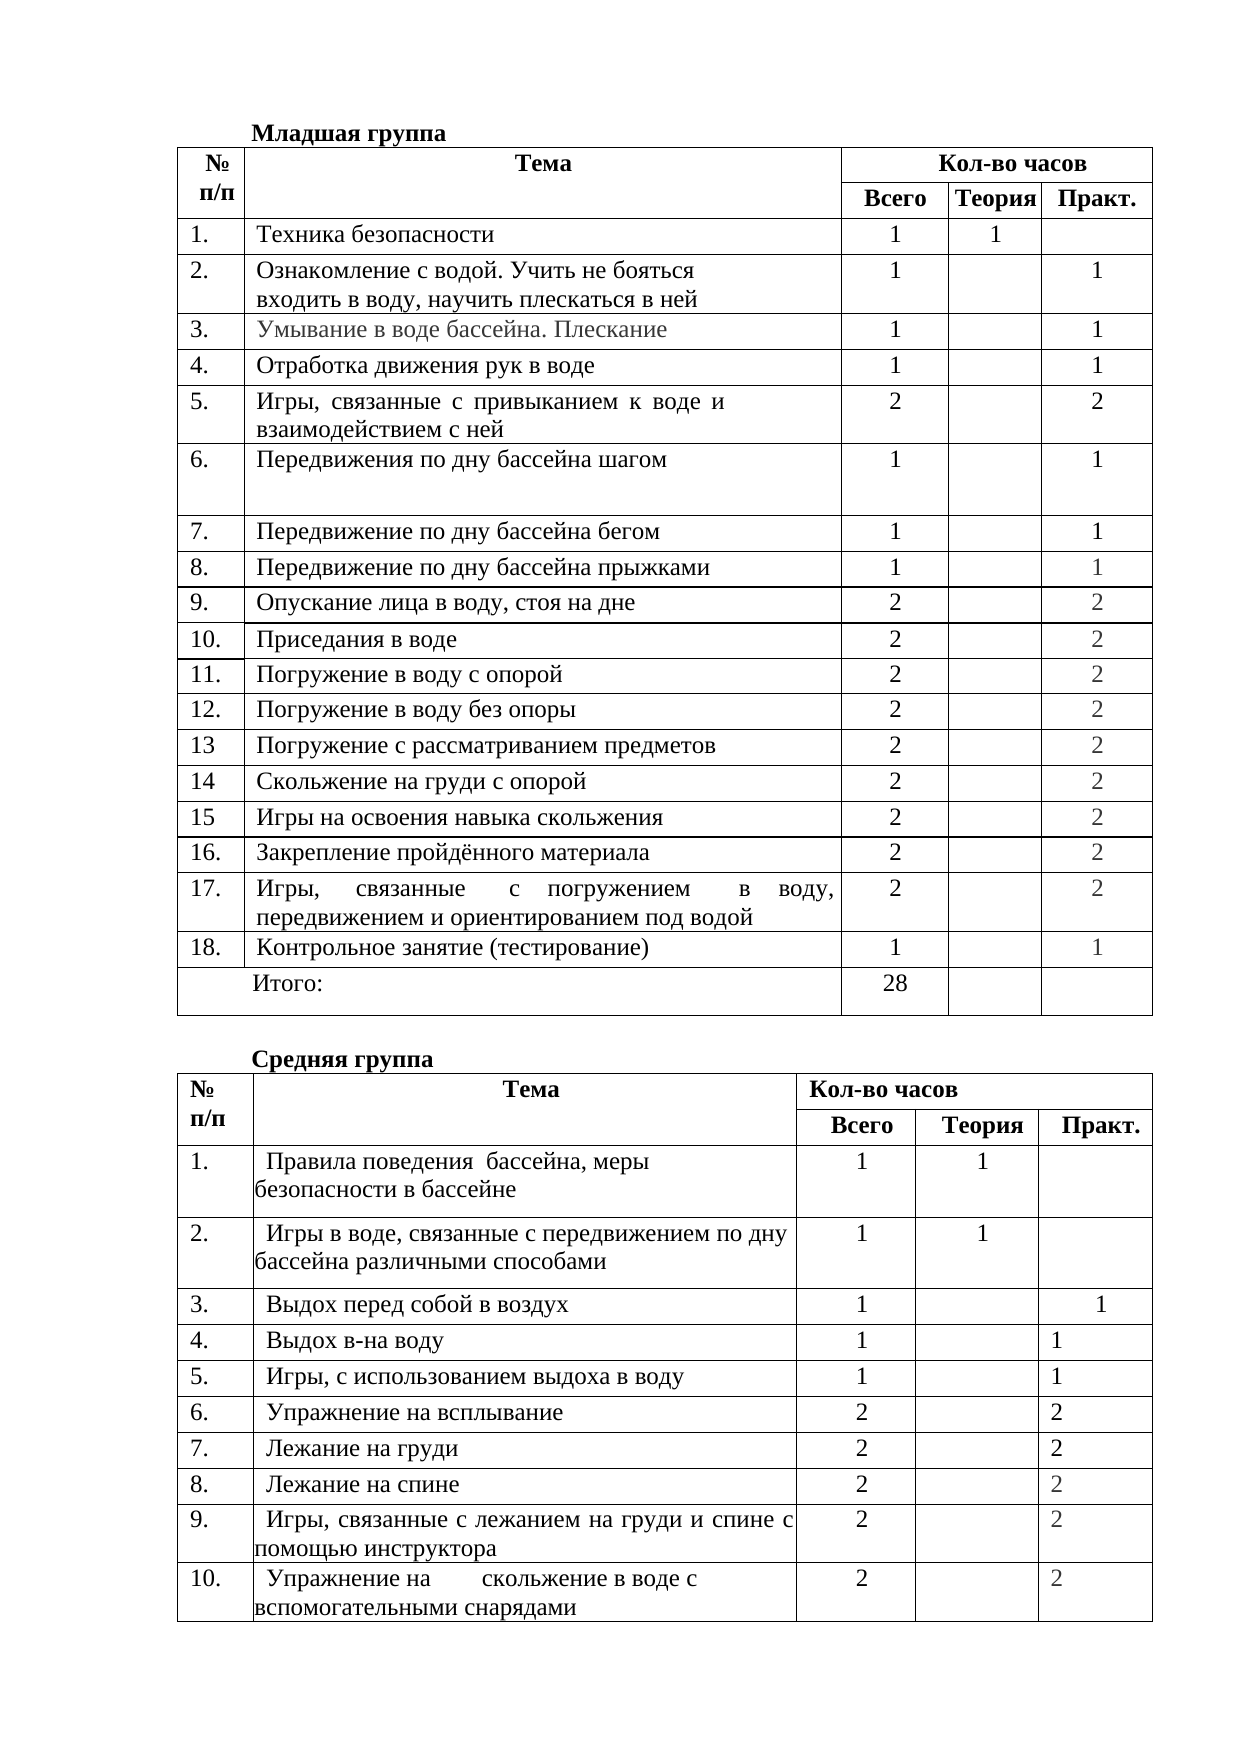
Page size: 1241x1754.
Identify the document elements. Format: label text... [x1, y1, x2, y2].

table_cell [949, 730, 1041, 765]
table_cell 7. [178, 1433, 253, 1468]
table_cell 2 [797, 1397, 915, 1432]
table_cell 3. [178, 1289, 253, 1324]
table_cell [949, 552, 1041, 586]
table_cell Лежание на груди [254, 1433, 796, 1468]
table_cell [949, 873, 1041, 931]
table_cell 1 [797, 1218, 915, 1288]
table_cell Погружение в воду без опоры [245, 694, 841, 729]
table_cell Игры на освоения навыка скольжения [245, 802, 841, 836]
table_cell [949, 802, 1041, 836]
table_cell 9. [178, 1505, 253, 1562]
table_cell 1 [1042, 932, 1152, 967]
table_cell 11. [178, 660, 244, 693]
table_cell 16. [178, 838, 244, 872]
table_cell 4. [178, 350, 244, 385]
table_header № п/п [178, 1074, 253, 1145]
table_cell [916, 1563, 1038, 1621]
table_cell [916, 1505, 1038, 1562]
table_header Кол-во часов [842, 148, 1152, 182]
table_cell [949, 932, 1041, 967]
table_cell [949, 968, 1041, 1015]
table_cell 1 [916, 1218, 1038, 1288]
table_cell Выдох перед собой в воздух [254, 1289, 796, 1324]
table_cell 2 [1042, 802, 1152, 836]
table_cell Умывание в воде бассейна. Плескание [245, 314, 841, 349]
table_cell 1 [1042, 255, 1152, 313]
text Средняя группа [177, 1044, 1152, 1073]
table_cell 18. [178, 932, 244, 967]
table_cell 8. [178, 1469, 253, 1503]
table_cell 8. [178, 552, 244, 586]
table_cell [916, 1289, 1038, 1324]
table_cell Опускание лица в воду, стоя на дне [245, 588, 841, 622]
table_cell 2 [1039, 1505, 1152, 1562]
table_cell [916, 1361, 1038, 1396]
table_cell 1 [842, 516, 948, 551]
table_cell 1. [178, 219, 244, 254]
table_header Тема [245, 148, 841, 218]
table_cell Упражнение на скольжение в воде с вспомогательными снарядами [254, 1563, 796, 1621]
table_cell [949, 516, 1041, 551]
table_cell Погружение в воду с опорой [245, 659, 841, 693]
table_cell 2 [1042, 838, 1152, 872]
table_cell 13 [178, 730, 244, 765]
table_cell Теория [916, 1110, 1038, 1145]
table_cell 4. [178, 1325, 253, 1360]
table_cell [916, 1397, 1038, 1432]
table_cell Всего [797, 1110, 915, 1145]
table_cell 9. [178, 588, 244, 622]
table_cell 2 [1039, 1397, 1152, 1432]
table_cell 2 [1039, 1469, 1152, 1503]
table_cell Игры в воде, связанные с передвижением по дну бассейна различными способами [254, 1218, 796, 1288]
table_cell [949, 766, 1041, 801]
table_cell 2 [842, 624, 948, 658]
table_cell 2 [842, 873, 948, 931]
table_cell 2 [1039, 1433, 1152, 1468]
table_cell Погружение с рассматриванием предметов [245, 730, 841, 765]
table_cell Передвижение по дну бассейна прыжками [245, 552, 841, 586]
table_cell Теория [949, 183, 1041, 218]
table_cell 1 [1042, 314, 1152, 349]
table_cell 1 [1039, 1289, 1152, 1324]
table_cell [916, 1433, 1038, 1468]
table_cell 1 [842, 444, 948, 515]
table_cell 2 [842, 588, 948, 622]
table_cell Итого: [178, 968, 841, 1015]
table_cell 5. [178, 1361, 253, 1396]
table_cell 1 [1042, 552, 1152, 586]
table_cell 2 [797, 1469, 915, 1503]
table_cell Правила поведения бассейна, меры безопасности в бассейне [254, 1146, 796, 1217]
table_cell [949, 444, 1041, 515]
table_cell 2 [842, 694, 948, 729]
table_cell 15 [178, 802, 244, 836]
table_header Кол-во часов [797, 1074, 1152, 1109]
table_cell Игры, связанные с лежанием на груди и спине с помощью инструктора [254, 1505, 796, 1562]
table_cell Выдох в-на воду [254, 1325, 796, 1360]
table_cell 2. [178, 1218, 253, 1288]
table_cell Контрольное занятие (тестирование) [245, 932, 841, 967]
table_header № п/п [178, 148, 244, 218]
table_cell 10. [178, 1563, 253, 1621]
table_cell [1039, 1146, 1152, 1217]
table_cell 2 [842, 802, 948, 836]
table_cell 2 [1042, 873, 1152, 931]
text Младшая группа [177, 118, 1152, 147]
table_cell Практ. [1042, 183, 1152, 218]
table_cell 2 [1042, 694, 1152, 729]
table_cell 2. [178, 255, 244, 313]
table_cell 5. [178, 386, 244, 443]
table_cell 14 [178, 766, 244, 801]
table_cell Передвижения по дну бассейна шагом [245, 444, 841, 515]
table_cell Ознакомление с водой. Учить не бояться входить в воду, научить плескаться в ней [245, 255, 841, 313]
table_cell Всего [842, 183, 948, 218]
table_cell 12. [178, 694, 244, 729]
table_cell 1 [1042, 444, 1152, 515]
table_cell Приседания в воде [245, 624, 841, 658]
table_cell 1 [797, 1289, 915, 1324]
table_cell 1 [797, 1361, 915, 1396]
table_cell Упражнение на всплывание [254, 1397, 796, 1432]
table_cell 1 [1042, 350, 1152, 385]
table_cell [916, 1325, 1038, 1360]
table_cell [949, 838, 1041, 872]
table_cell 2 [842, 659, 948, 693]
table_cell Игры, с использованием выдоха в воду [254, 1361, 796, 1396]
table_cell [1042, 968, 1152, 1015]
table_cell [916, 1469, 1038, 1503]
table_cell 2 [1039, 1563, 1152, 1621]
table_cell [949, 588, 1041, 622]
table_cell 2 [797, 1505, 915, 1562]
table_cell 2 [842, 766, 948, 801]
table_cell Игры, связанные с привыканием к воде и взаимодействием с ней [245, 386, 841, 443]
table_cell 1 [842, 219, 948, 254]
table_cell 6. [178, 444, 244, 515]
table_cell 1 [1039, 1361, 1152, 1396]
table_cell [1042, 219, 1152, 254]
table_cell 17. [178, 873, 244, 931]
table_cell 2 [1042, 766, 1152, 801]
table_cell [1039, 1218, 1152, 1288]
table_cell 2 [1042, 730, 1152, 765]
table_cell 2 [842, 838, 948, 872]
table_cell 2 [842, 730, 948, 765]
table_cell [949, 386, 1041, 443]
table_cell 1. [178, 1146, 253, 1217]
table_cell 1 [842, 350, 948, 385]
table_cell 1 [1042, 516, 1152, 551]
table_cell 1 [949, 219, 1041, 254]
table_cell Практ. [1039, 1110, 1152, 1145]
table_cell 1 [797, 1146, 915, 1217]
table_cell Лежание на спине [254, 1469, 796, 1503]
table_cell [949, 350, 1041, 385]
table_cell 2 [1042, 588, 1152, 622]
table_cell 1 [916, 1146, 1038, 1217]
table_cell [949, 694, 1041, 729]
table_cell 2 [842, 386, 948, 443]
table_cell 6. [178, 1397, 253, 1432]
table_cell 2 [797, 1433, 915, 1468]
table_cell 1 [797, 1325, 915, 1360]
table_cell 2 [1042, 624, 1152, 658]
table_cell 2 [1042, 386, 1152, 443]
table_cell 1 [842, 932, 948, 967]
table_cell [949, 624, 1041, 658]
table_cell 7. [178, 516, 244, 551]
table_cell Закрепление пройдённого материала [245, 838, 841, 872]
table_cell Отработка движения рук в воде [245, 350, 841, 385]
table_cell Передвижение по дну бассейна бегом [245, 516, 841, 551]
table_header Тема [254, 1074, 796, 1145]
table_cell 10. [178, 623, 244, 658]
table_cell 28 [842, 968, 948, 1015]
table_cell 2 [1042, 659, 1152, 693]
table_cell Игры, связанные с погружением в воду, передвижением и ориентированием под водой [245, 873, 841, 931]
table_cell [949, 659, 1041, 693]
table_cell [949, 255, 1041, 313]
table_cell Скольжение на груди с опорой [245, 766, 841, 801]
table_cell Техника безопасности [245, 219, 841, 254]
table_cell 1 [842, 255, 948, 313]
table_cell 1 [842, 314, 948, 349]
table_cell 1 [842, 552, 948, 586]
table_cell 3. [178, 314, 244, 349]
table_cell 1 [1039, 1325, 1152, 1360]
table_cell [949, 314, 1041, 349]
table_cell 2 [797, 1563, 915, 1621]
